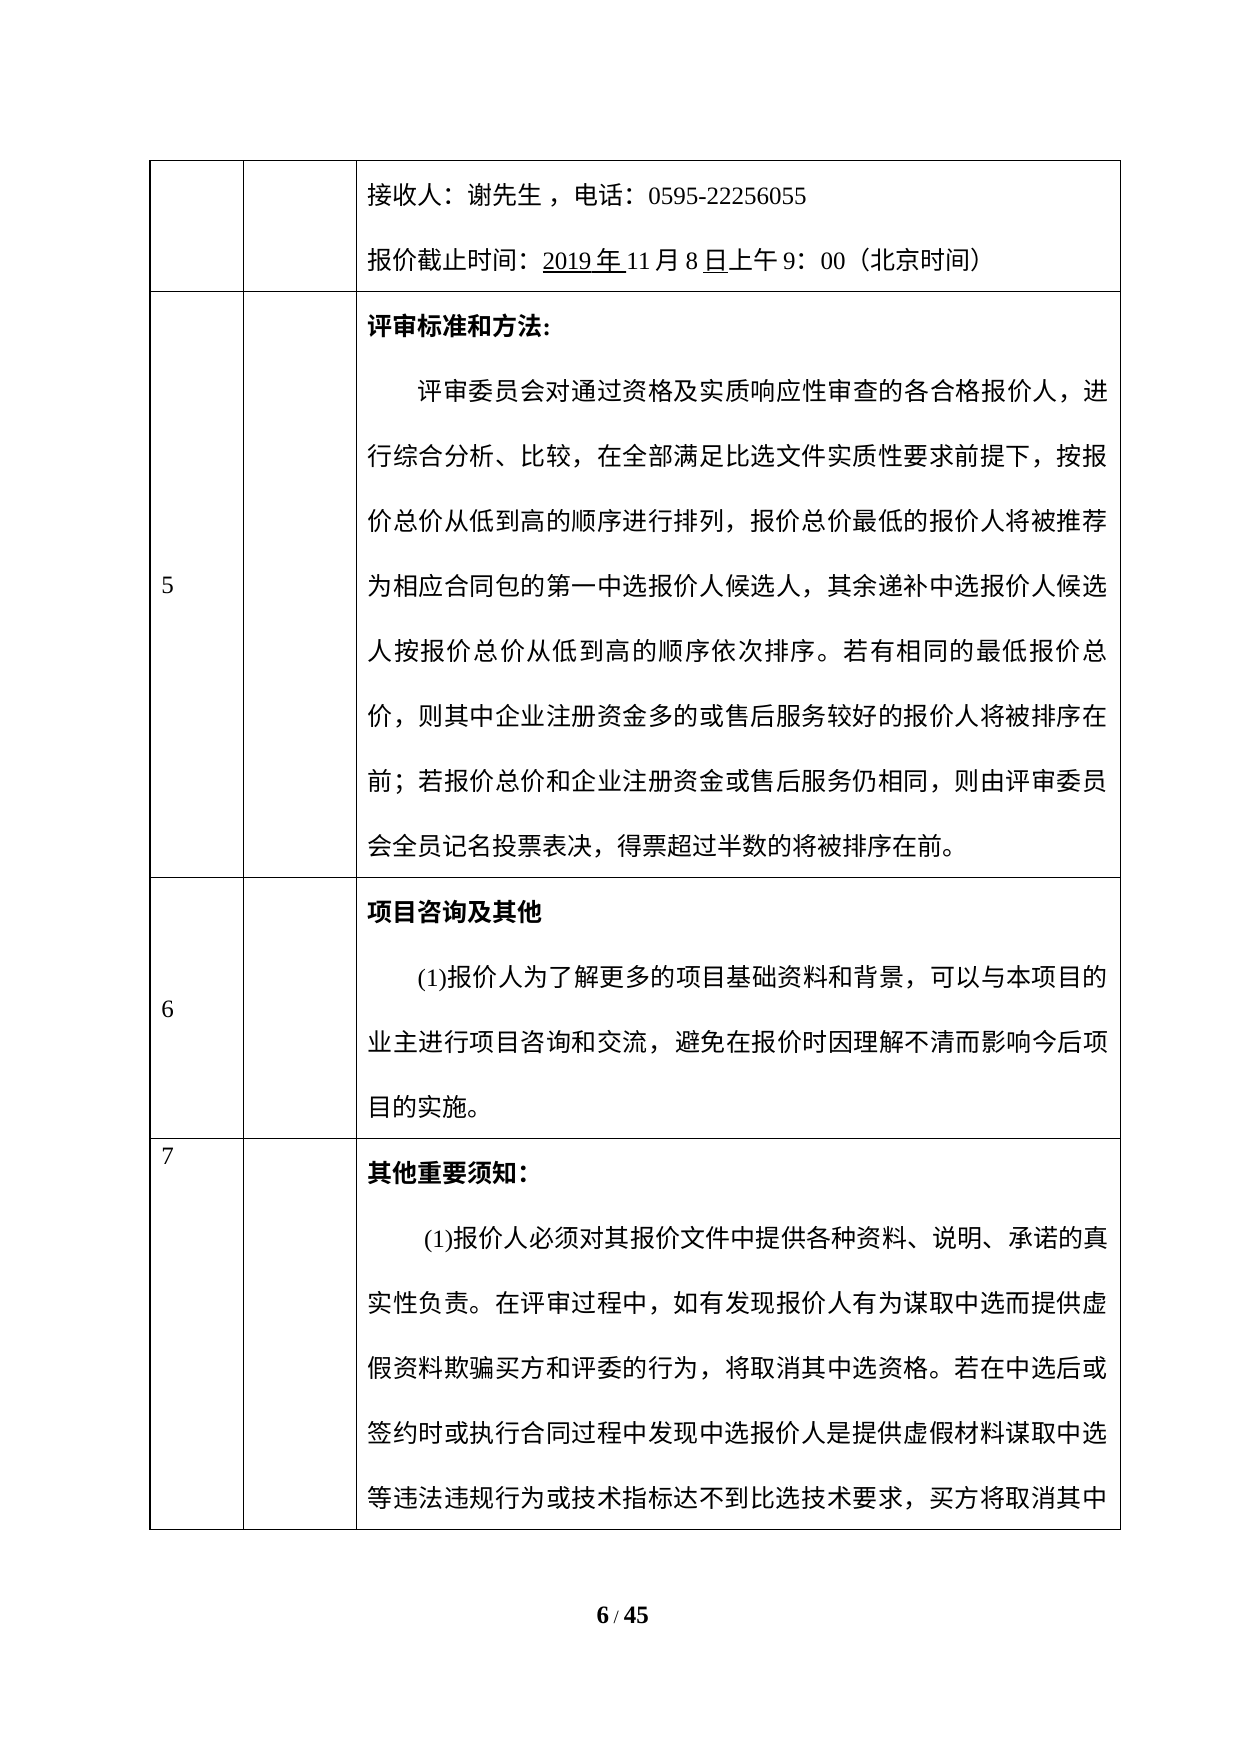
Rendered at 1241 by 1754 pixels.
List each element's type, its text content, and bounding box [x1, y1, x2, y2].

table_cell 7 [151, 1139, 243, 1529]
table_cell [244, 878, 356, 1138]
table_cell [357, 1139, 1120, 1529]
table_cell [357, 161, 1120, 291]
table_cell [244, 292, 356, 877]
table_cell 4 [151, 161, 243, 291]
table_cell 评审标准和方法: 评审委员会对通过资格及实质响应性审查的各合格报价人，进行综合分析、比较，在全部满足比选文件实质性要求前提下，按报价总价从低到高的顺序进行排列，报价总价最低的报价人将被推荐为相应合同包的第一中选报价人候选人，其余递补中选报价人候选人按报价总价从低到高的顺序依次排序。若有相同的最低报价总价，则其中企业注册资金多的或售后服务较好的报价人将被排序在前；若报价总价和企业注册资金或售后服务仍相同，则由评审委员会全员记名投票表决，得票超过半数的将被排序在前。 [357, 292, 1120, 877]
table_cell 6 [151, 878, 243, 1138]
table_cell [244, 161, 356, 291]
table_cell 项目咨询及其他 (1)报价人为了解更多的项目基础资料和背景，可以与本项目的业主进行项目咨询和交流，避免在报价时因理解不清而影响今后项目的实施。 [357, 878, 1120, 1138]
table_cell 5 [151, 292, 243, 877]
table_cell [244, 1139, 356, 1529]
